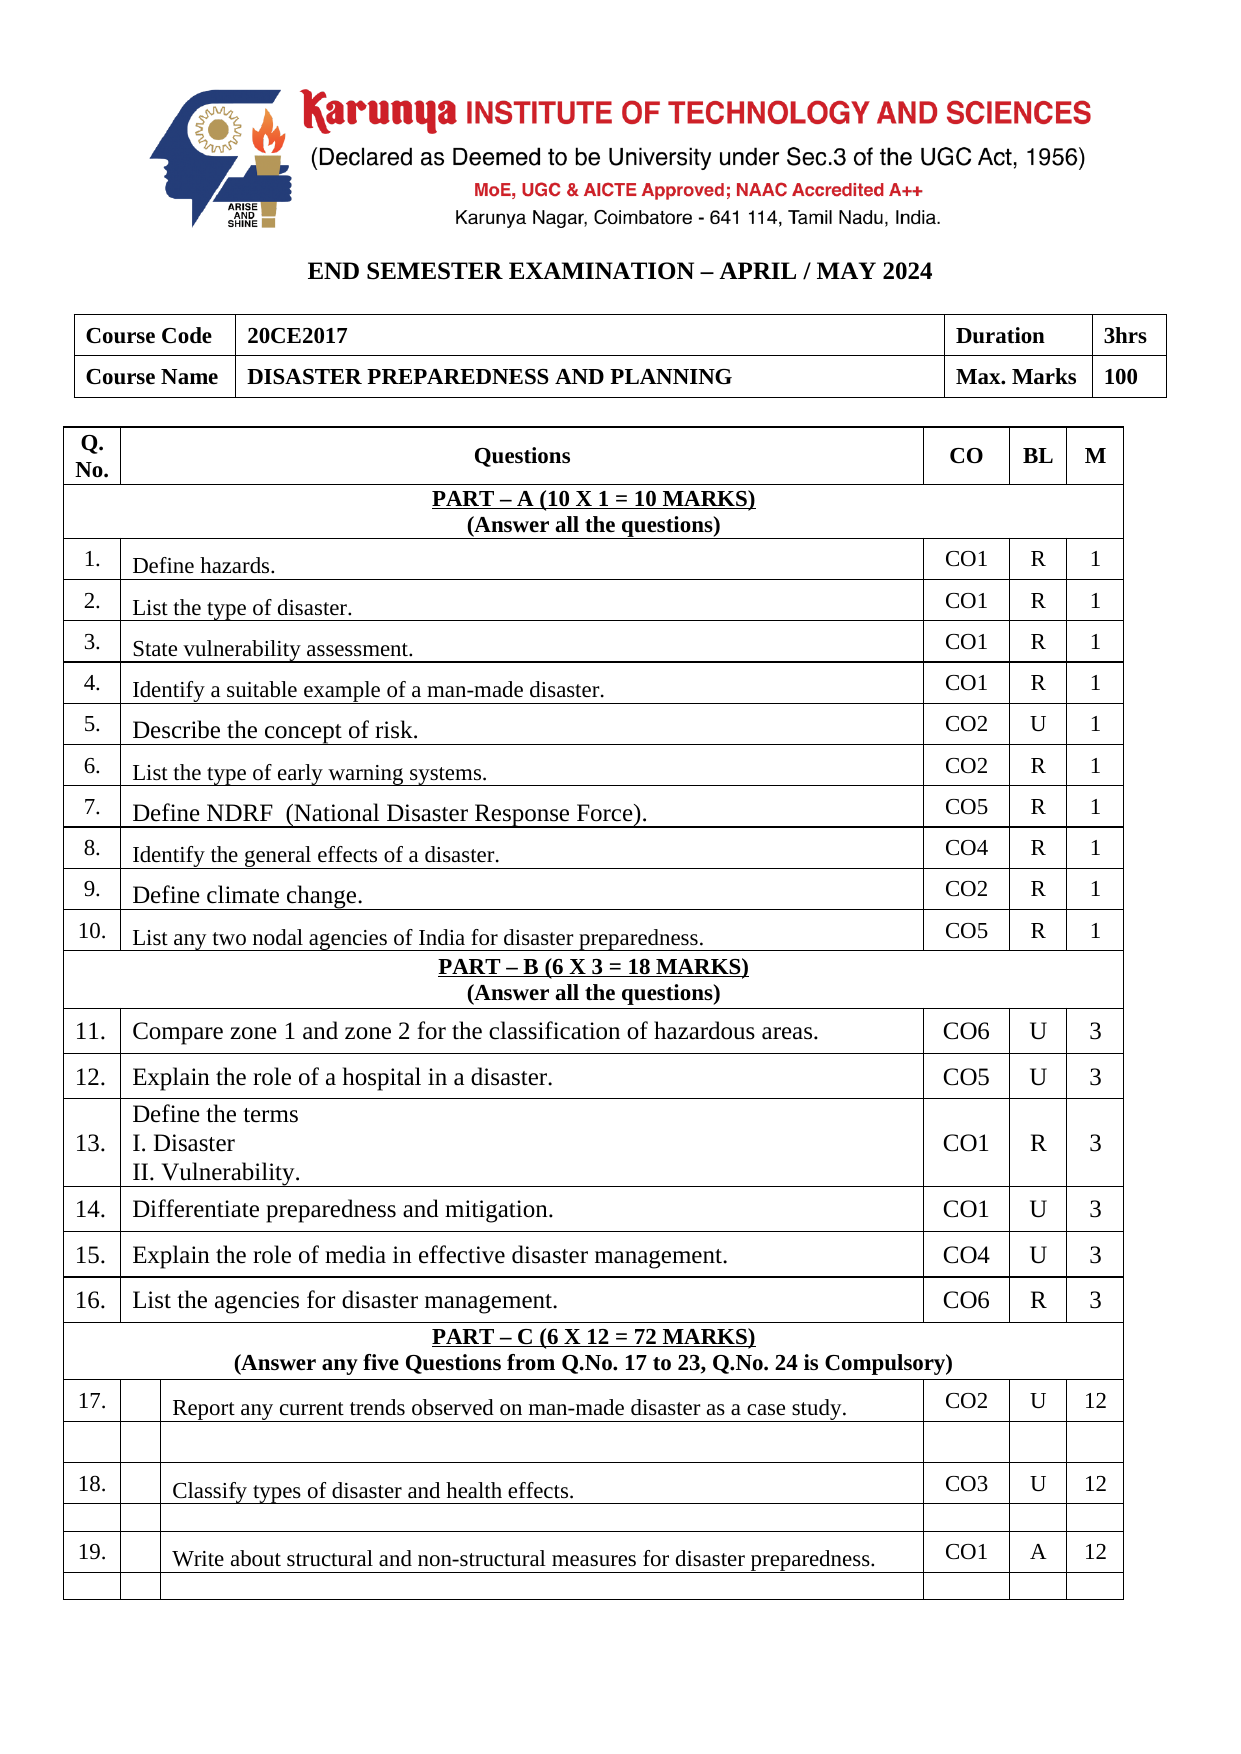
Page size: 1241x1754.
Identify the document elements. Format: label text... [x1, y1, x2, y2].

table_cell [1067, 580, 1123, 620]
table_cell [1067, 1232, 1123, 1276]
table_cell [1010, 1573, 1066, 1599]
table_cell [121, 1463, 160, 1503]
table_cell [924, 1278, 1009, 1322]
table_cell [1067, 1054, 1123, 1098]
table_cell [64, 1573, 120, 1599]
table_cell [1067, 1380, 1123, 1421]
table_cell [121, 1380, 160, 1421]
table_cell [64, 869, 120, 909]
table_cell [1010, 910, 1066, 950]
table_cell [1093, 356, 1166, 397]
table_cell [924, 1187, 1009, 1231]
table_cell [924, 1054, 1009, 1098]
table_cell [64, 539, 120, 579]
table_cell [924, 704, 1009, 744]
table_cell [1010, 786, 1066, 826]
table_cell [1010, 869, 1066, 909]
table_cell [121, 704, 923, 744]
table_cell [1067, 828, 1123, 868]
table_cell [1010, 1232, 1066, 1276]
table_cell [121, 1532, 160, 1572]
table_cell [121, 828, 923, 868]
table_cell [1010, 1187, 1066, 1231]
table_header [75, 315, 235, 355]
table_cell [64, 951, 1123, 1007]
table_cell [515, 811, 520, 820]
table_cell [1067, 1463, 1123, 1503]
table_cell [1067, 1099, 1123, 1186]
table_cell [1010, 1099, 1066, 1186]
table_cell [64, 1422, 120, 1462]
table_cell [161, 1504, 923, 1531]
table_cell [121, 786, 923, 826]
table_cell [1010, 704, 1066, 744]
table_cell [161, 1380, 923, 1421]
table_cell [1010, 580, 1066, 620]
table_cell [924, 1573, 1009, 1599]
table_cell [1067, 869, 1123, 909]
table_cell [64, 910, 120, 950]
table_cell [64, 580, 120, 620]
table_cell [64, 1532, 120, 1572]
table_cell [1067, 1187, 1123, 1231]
text END SEMESTER EXAMINATION – APRIL / MAY 2024 [90, 256, 1150, 285]
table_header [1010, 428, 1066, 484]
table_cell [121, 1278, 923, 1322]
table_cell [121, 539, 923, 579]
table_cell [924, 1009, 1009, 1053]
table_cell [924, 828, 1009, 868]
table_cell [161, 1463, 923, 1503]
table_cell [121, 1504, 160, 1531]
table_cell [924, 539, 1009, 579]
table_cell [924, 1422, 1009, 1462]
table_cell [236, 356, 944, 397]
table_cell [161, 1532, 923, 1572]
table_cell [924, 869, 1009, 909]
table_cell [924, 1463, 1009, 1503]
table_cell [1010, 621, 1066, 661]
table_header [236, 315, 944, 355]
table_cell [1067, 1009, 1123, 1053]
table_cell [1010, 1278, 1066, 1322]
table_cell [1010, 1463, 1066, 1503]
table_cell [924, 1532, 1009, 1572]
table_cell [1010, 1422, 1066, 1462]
picture [149, 89, 1091, 228]
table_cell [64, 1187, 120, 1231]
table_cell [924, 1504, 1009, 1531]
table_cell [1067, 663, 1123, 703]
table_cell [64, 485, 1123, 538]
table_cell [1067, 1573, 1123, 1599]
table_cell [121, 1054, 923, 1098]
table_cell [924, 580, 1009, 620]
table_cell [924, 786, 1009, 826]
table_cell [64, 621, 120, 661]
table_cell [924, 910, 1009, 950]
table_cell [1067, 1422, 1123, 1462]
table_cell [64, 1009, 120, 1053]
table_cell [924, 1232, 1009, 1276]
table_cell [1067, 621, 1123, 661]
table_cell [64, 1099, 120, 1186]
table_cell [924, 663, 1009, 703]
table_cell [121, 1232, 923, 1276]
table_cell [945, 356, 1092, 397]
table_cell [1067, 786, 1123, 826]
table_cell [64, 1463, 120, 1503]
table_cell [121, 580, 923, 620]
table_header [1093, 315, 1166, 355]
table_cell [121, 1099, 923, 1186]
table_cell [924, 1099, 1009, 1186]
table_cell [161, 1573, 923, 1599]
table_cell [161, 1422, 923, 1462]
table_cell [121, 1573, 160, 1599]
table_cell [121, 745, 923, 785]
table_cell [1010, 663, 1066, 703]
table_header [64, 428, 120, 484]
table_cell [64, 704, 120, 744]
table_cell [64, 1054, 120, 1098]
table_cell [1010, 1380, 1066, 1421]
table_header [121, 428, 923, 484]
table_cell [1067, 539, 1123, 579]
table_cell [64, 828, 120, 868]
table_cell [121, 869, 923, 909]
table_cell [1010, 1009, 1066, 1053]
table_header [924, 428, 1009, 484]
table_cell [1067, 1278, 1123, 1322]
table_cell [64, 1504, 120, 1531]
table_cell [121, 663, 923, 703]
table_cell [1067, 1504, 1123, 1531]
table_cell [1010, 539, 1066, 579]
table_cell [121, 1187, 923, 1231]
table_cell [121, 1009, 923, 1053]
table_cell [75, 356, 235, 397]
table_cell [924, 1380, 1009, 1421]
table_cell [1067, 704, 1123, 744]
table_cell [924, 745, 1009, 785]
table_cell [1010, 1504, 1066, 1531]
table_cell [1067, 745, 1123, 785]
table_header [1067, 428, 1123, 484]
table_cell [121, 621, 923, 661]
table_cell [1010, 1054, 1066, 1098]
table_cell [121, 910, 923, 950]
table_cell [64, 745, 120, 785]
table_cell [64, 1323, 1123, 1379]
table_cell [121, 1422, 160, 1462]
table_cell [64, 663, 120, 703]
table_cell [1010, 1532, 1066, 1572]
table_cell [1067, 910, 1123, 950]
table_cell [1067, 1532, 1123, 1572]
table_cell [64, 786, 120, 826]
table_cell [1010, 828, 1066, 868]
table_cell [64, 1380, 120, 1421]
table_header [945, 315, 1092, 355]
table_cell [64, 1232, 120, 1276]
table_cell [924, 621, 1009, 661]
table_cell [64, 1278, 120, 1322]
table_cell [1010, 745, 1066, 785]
